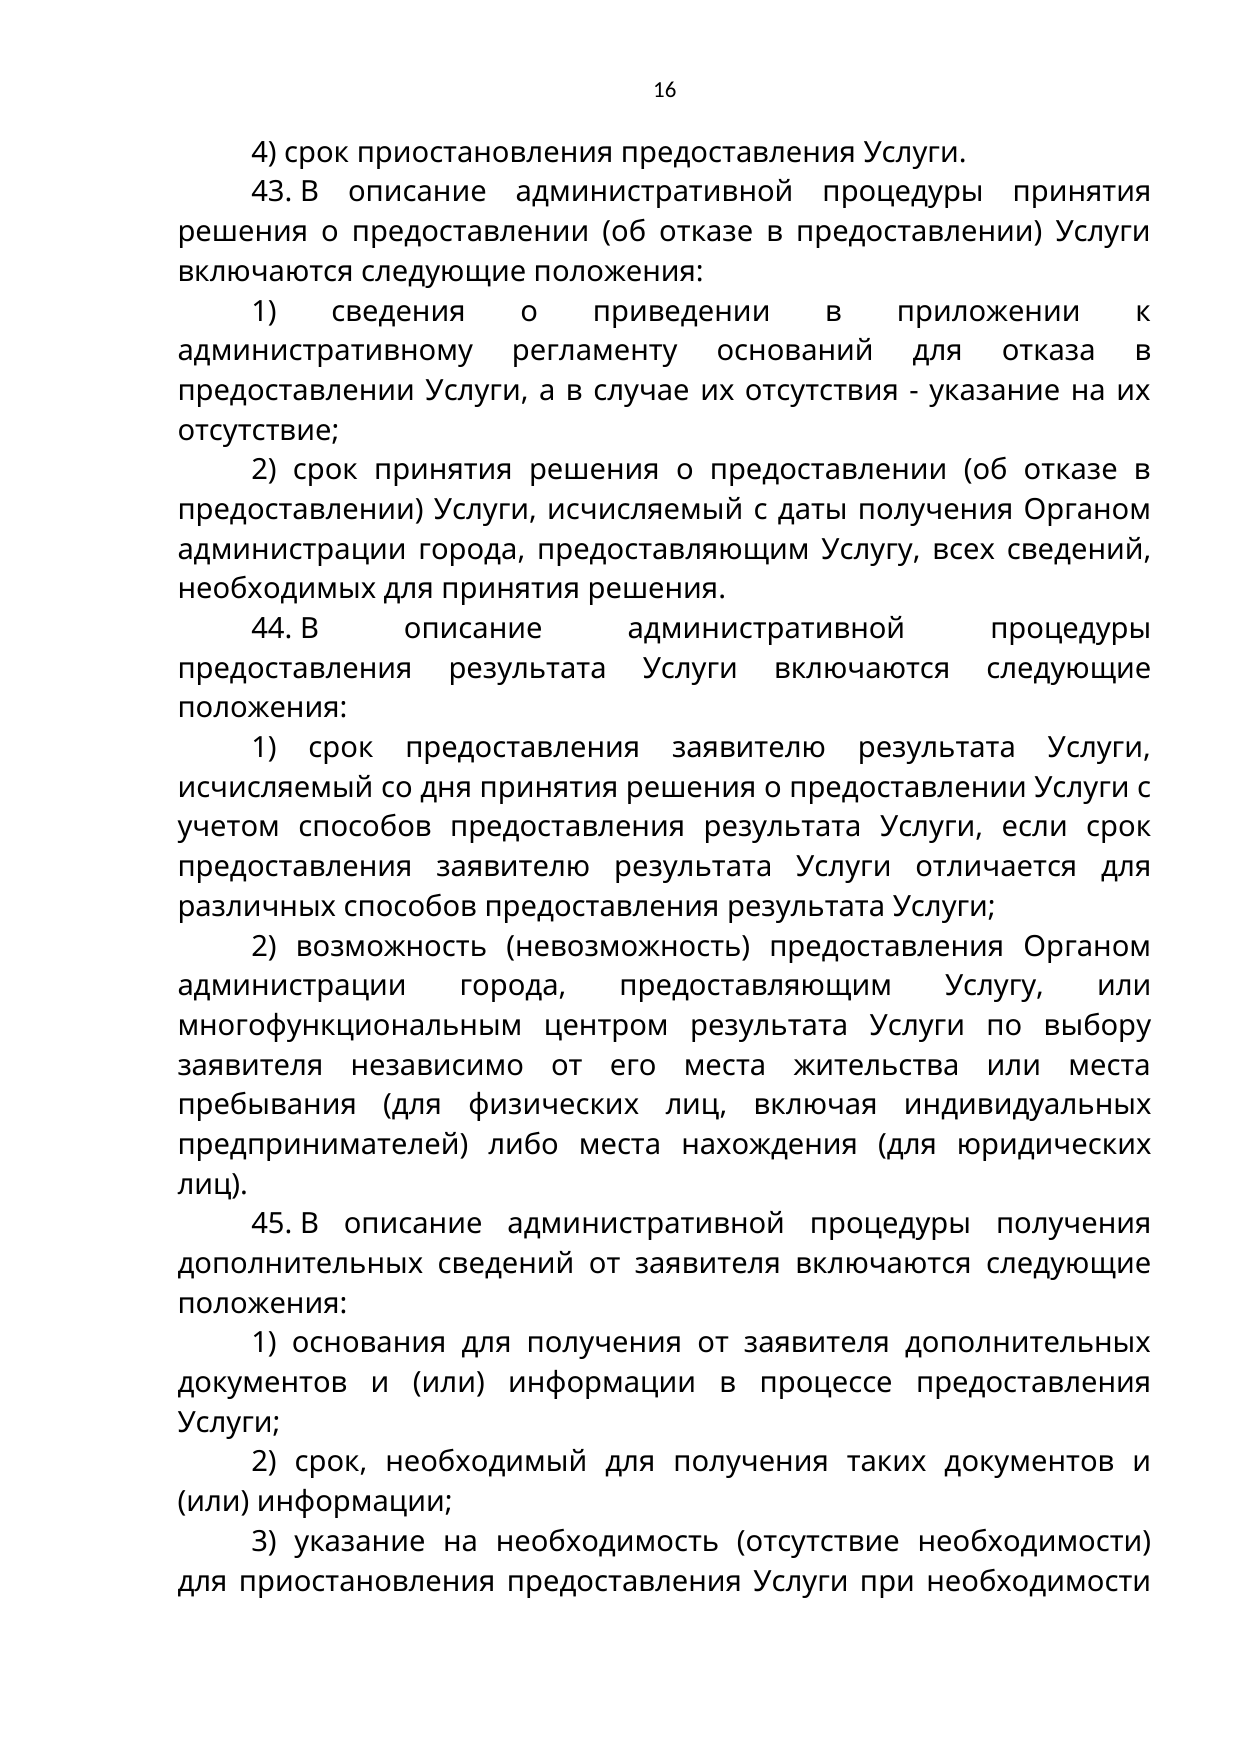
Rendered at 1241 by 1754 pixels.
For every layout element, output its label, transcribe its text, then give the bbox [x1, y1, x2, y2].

text 2) возможность (невозможность) предоставления Органом администрации города, предоставляющим Услугу, или многофункциональным центром результата Услуги по выбору заявителя независимо от его места жительства или места пребывания (для физических лиц, включая индивидуальных предпринимателей) либо места нахождения (для юридических лиц). [177, 925, 1152, 1203]
text 4) срок приостановления предоставления Услуги. [177, 131, 1152, 171]
list В описание административной процедуры принятия решения о предоставлении (об отказе в предоставлении) Услуги включаются следующие положения: [177, 171, 1152, 290]
text 2) срок, необходимый для получения таких документов и (или) информации; [177, 1441, 1152, 1520]
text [177, 1520, 1152, 1599]
text 1) срок предоставления заявителю результата Услуги, исчисляемый со дня принятия решения о предоставлении Услуги с учетом способов предоставления результата Услуги, если срок предоставления заявителю результата Услуги отличается для различных способов предоставления результата Услуги; [177, 726, 1152, 925]
list В описание административной процедуры предоставления результата Услуги включаются следующие положения: [177, 607, 1152, 726]
text 2) срок принятия решения о предоставлении (об отказе в предоставлении) Услуги, исчисляемый с даты получения Органом администрации города, предоставляющим Услугу, всех сведений, необходимых для принятия решения. [177, 448, 1152, 607]
list В описание административной процедуры получения дополнительных сведений от заявителя включаются следующие положения: [177, 1203, 1152, 1322]
text 1) сведения о приведении в приложении к административному регламенту оснований для отказа в предоставлении Услуги, а в случае их отсутствия - указание на их отсутствие; [177, 290, 1152, 448]
text 1) основания для получения от заявителя дополнительных документов и (или) информации в процессе предоставления Услуги; [177, 1322, 1152, 1441]
